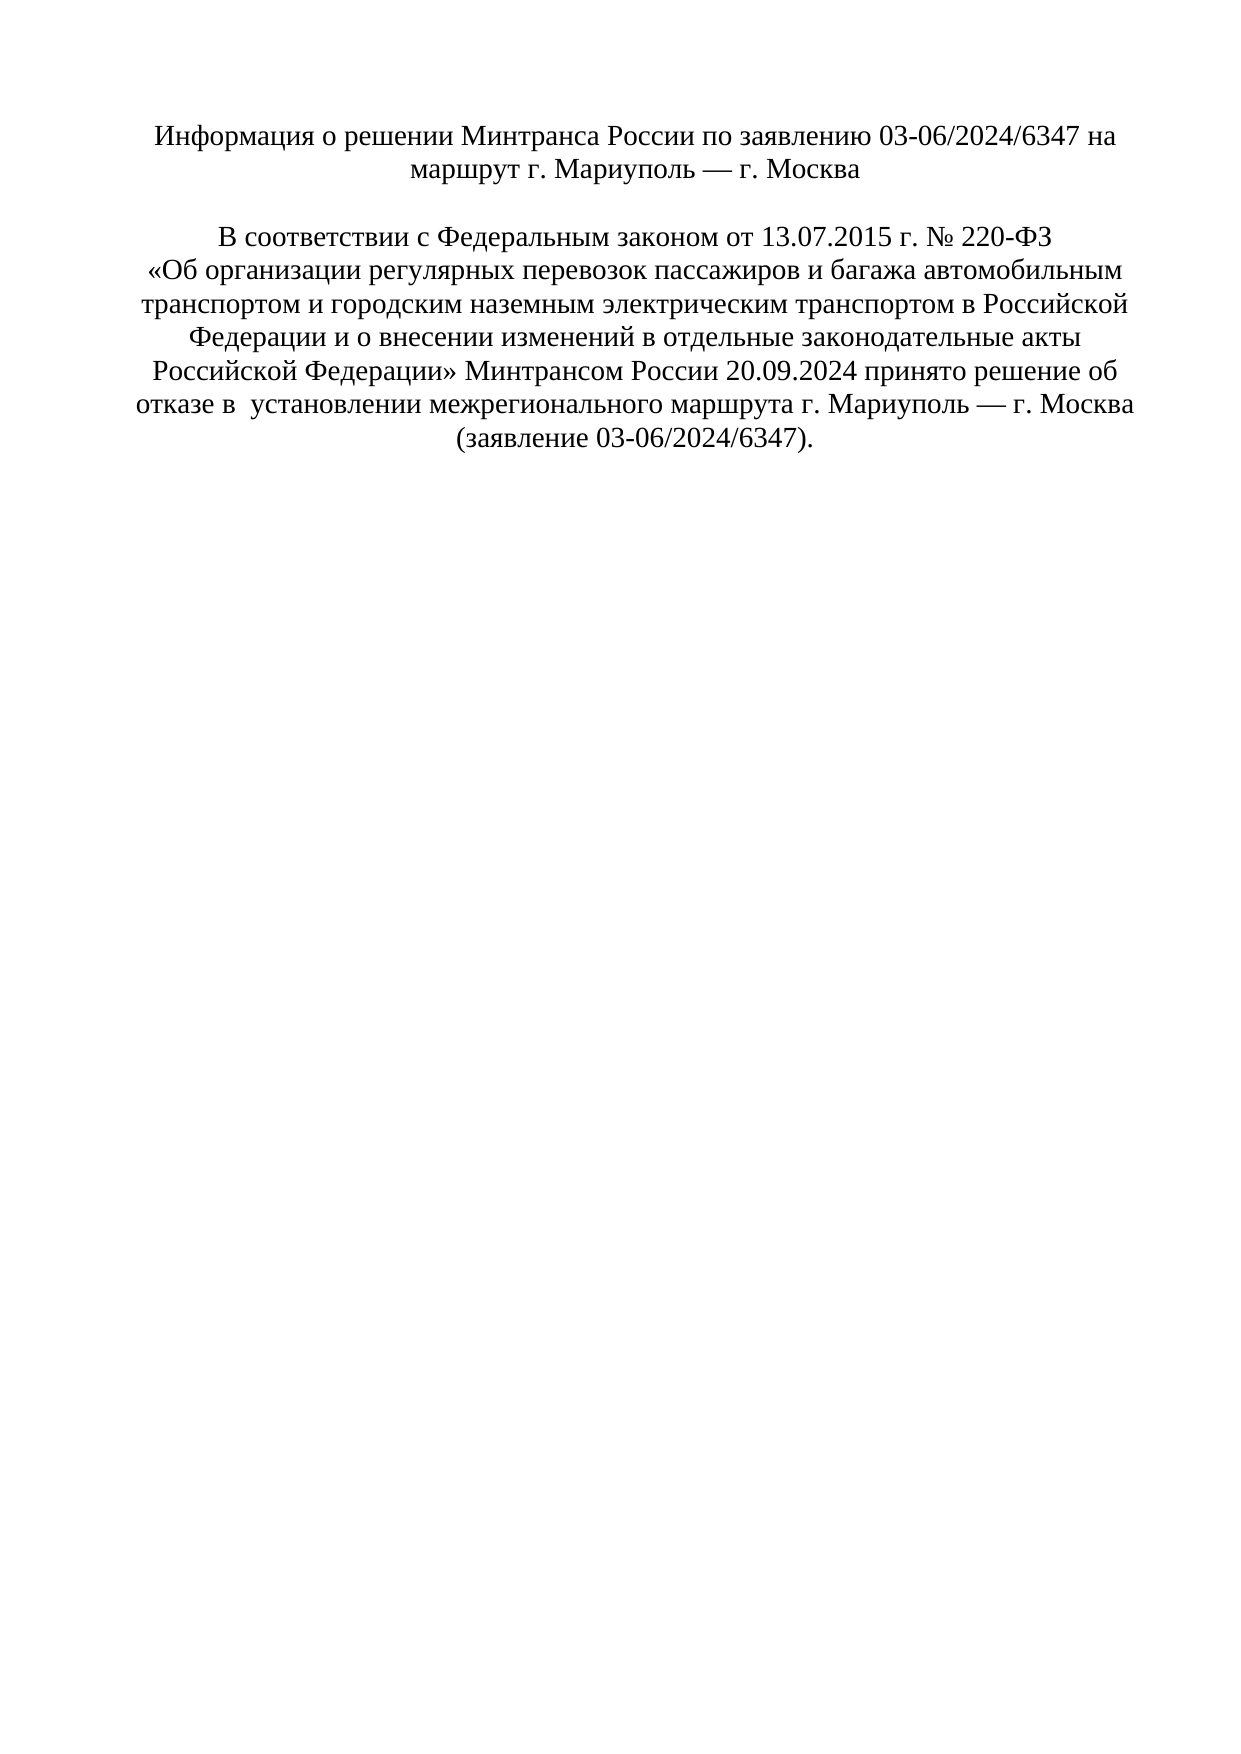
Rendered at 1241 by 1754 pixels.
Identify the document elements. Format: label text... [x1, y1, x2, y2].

text Информация о решении Минтранса России по заявлению 03-06/2024/6347 на маршрут г. Мариуполь — г. Москва [118, 118, 1152, 185]
text В соответствии с Федеральным законом от 13.07.2015 г. № 220-ФЗ «Об организации регулярных перевозок пассажиров и багажа автомобильным транспортом и городским наземным электрическим транспортом в Российской Федерации и о внесении изменений в отдельные законодательные акты Российской Федерации» Минтрансом России 20.09.2024 принято решение об отказе в установлении межрегионального маршрута г. Мариуполь — г. Москва (заявление 03-06/2024/6347). [118, 219, 1152, 453]
